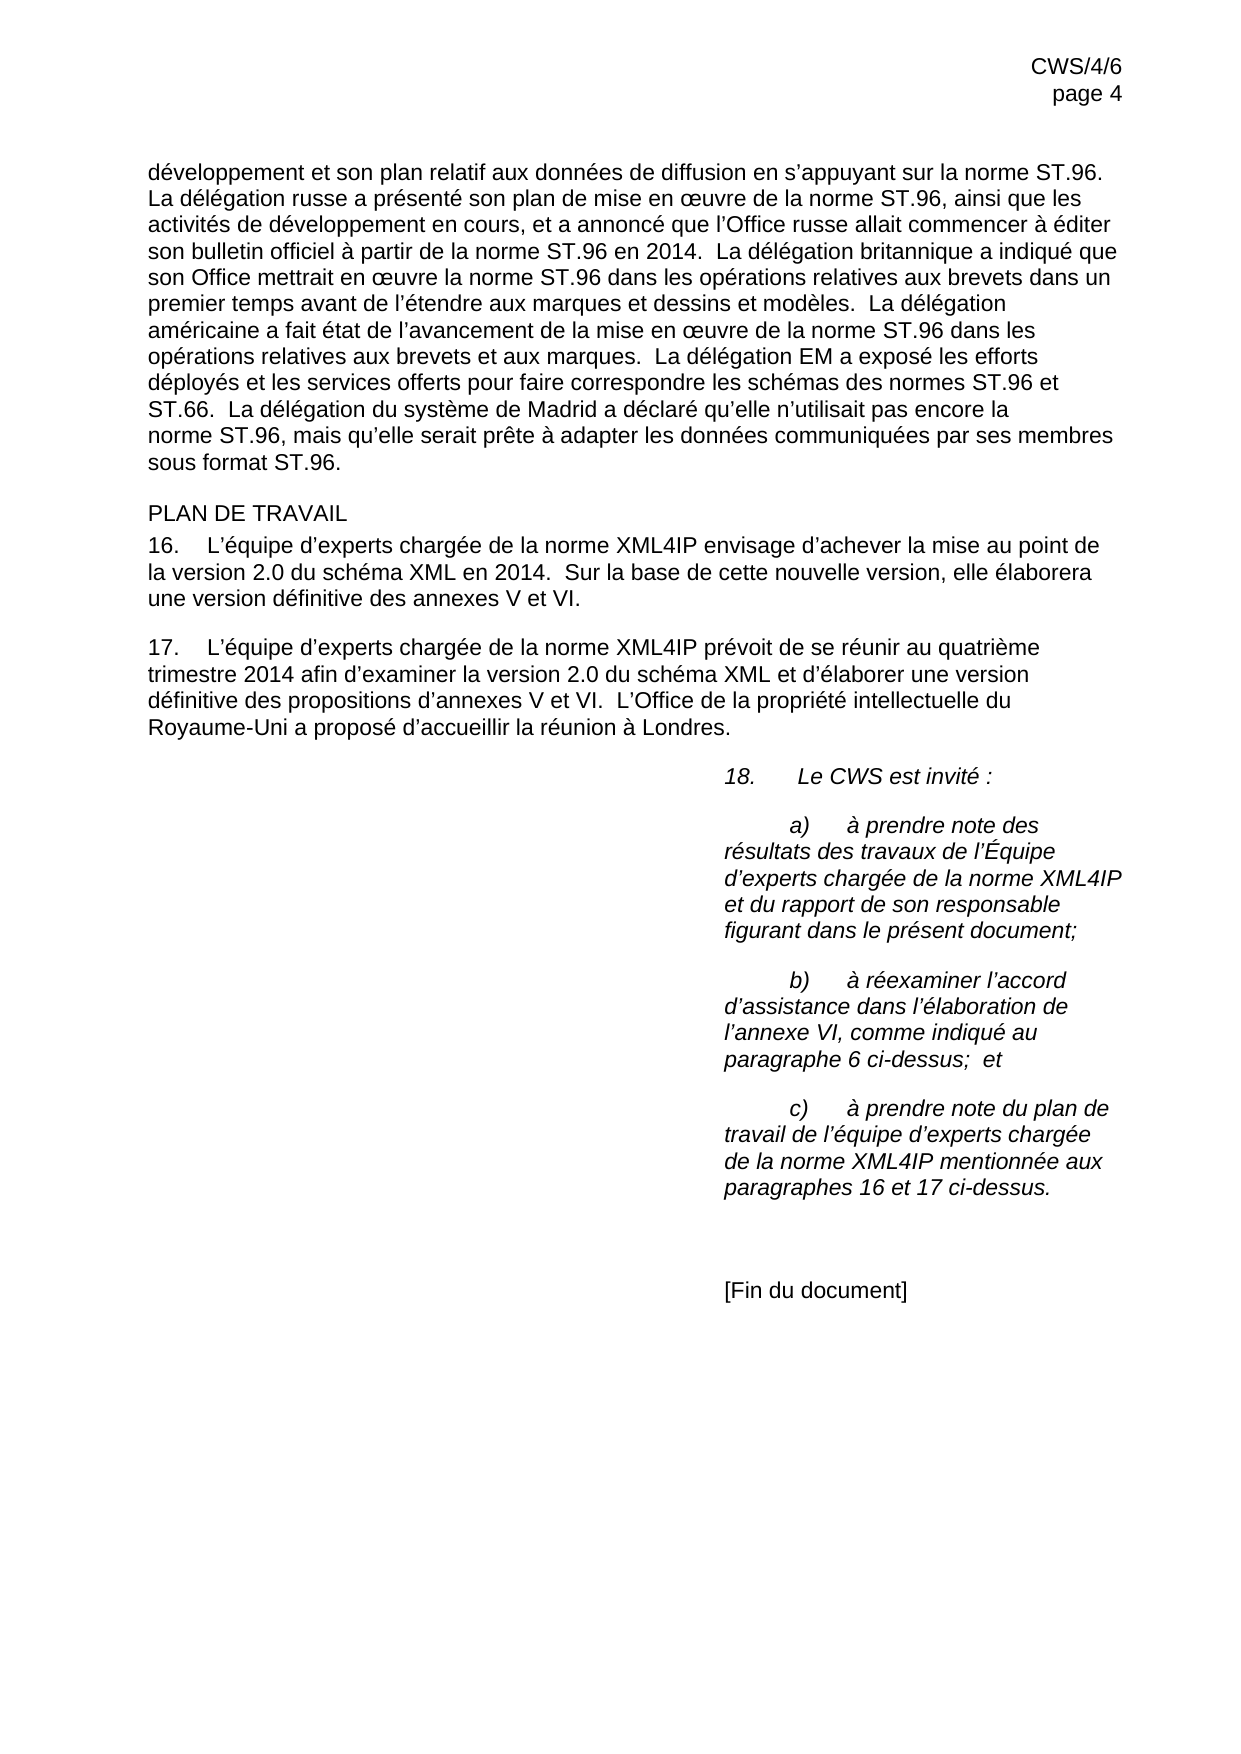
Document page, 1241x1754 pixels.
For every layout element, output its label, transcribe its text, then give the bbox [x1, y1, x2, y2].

text L’équipe d’experts chargée de la norme XML4IP prévoit de se réunir au quatrième trimestre 2014 afin d’examiner la version 2.0 du schéma XML et d’élaborer une version définitive des propositions d’annexes V et VI. L’Office de la propriété intellectuelle du Royaume-Uni a proposé d’accueillir la réunion à Londres. [148, 634, 1122, 740]
text L’équipe d’experts chargée de la norme XML4IP envisage d’achever la mise au point de la version 2.0 du schéma XML en 2014. Sur la base de cette nouvelle version, elle élaborera une version définitive des annexes V et VI. [148, 532, 1122, 611]
text c) à prendre note du plan de travail de l’équipe d’experts chargée de la norme XML4IP mentionnée aux paragraphes 16 et 17 ci-dessus. [724, 1095, 1122, 1200]
text a) à prendre note des résultats des travaux de l’Équipe d’experts chargée de la norme XML4IP et du rapport de son responsable figurant dans le présent document; [724, 812, 1122, 944]
subtitle PLAN DE TRAVAIL [148, 500, 1122, 526]
text [Fin du document] [724, 1276, 1122, 1303]
text b) à réexaminer l’accord d’assistance dans l’élaboration de l’annexe VI, comme indiqué au paragraphe 6 ci-dessus; et [724, 967, 1122, 1072]
text Le CWS est invité : [724, 763, 1122, 789]
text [148, 158, 1122, 475]
